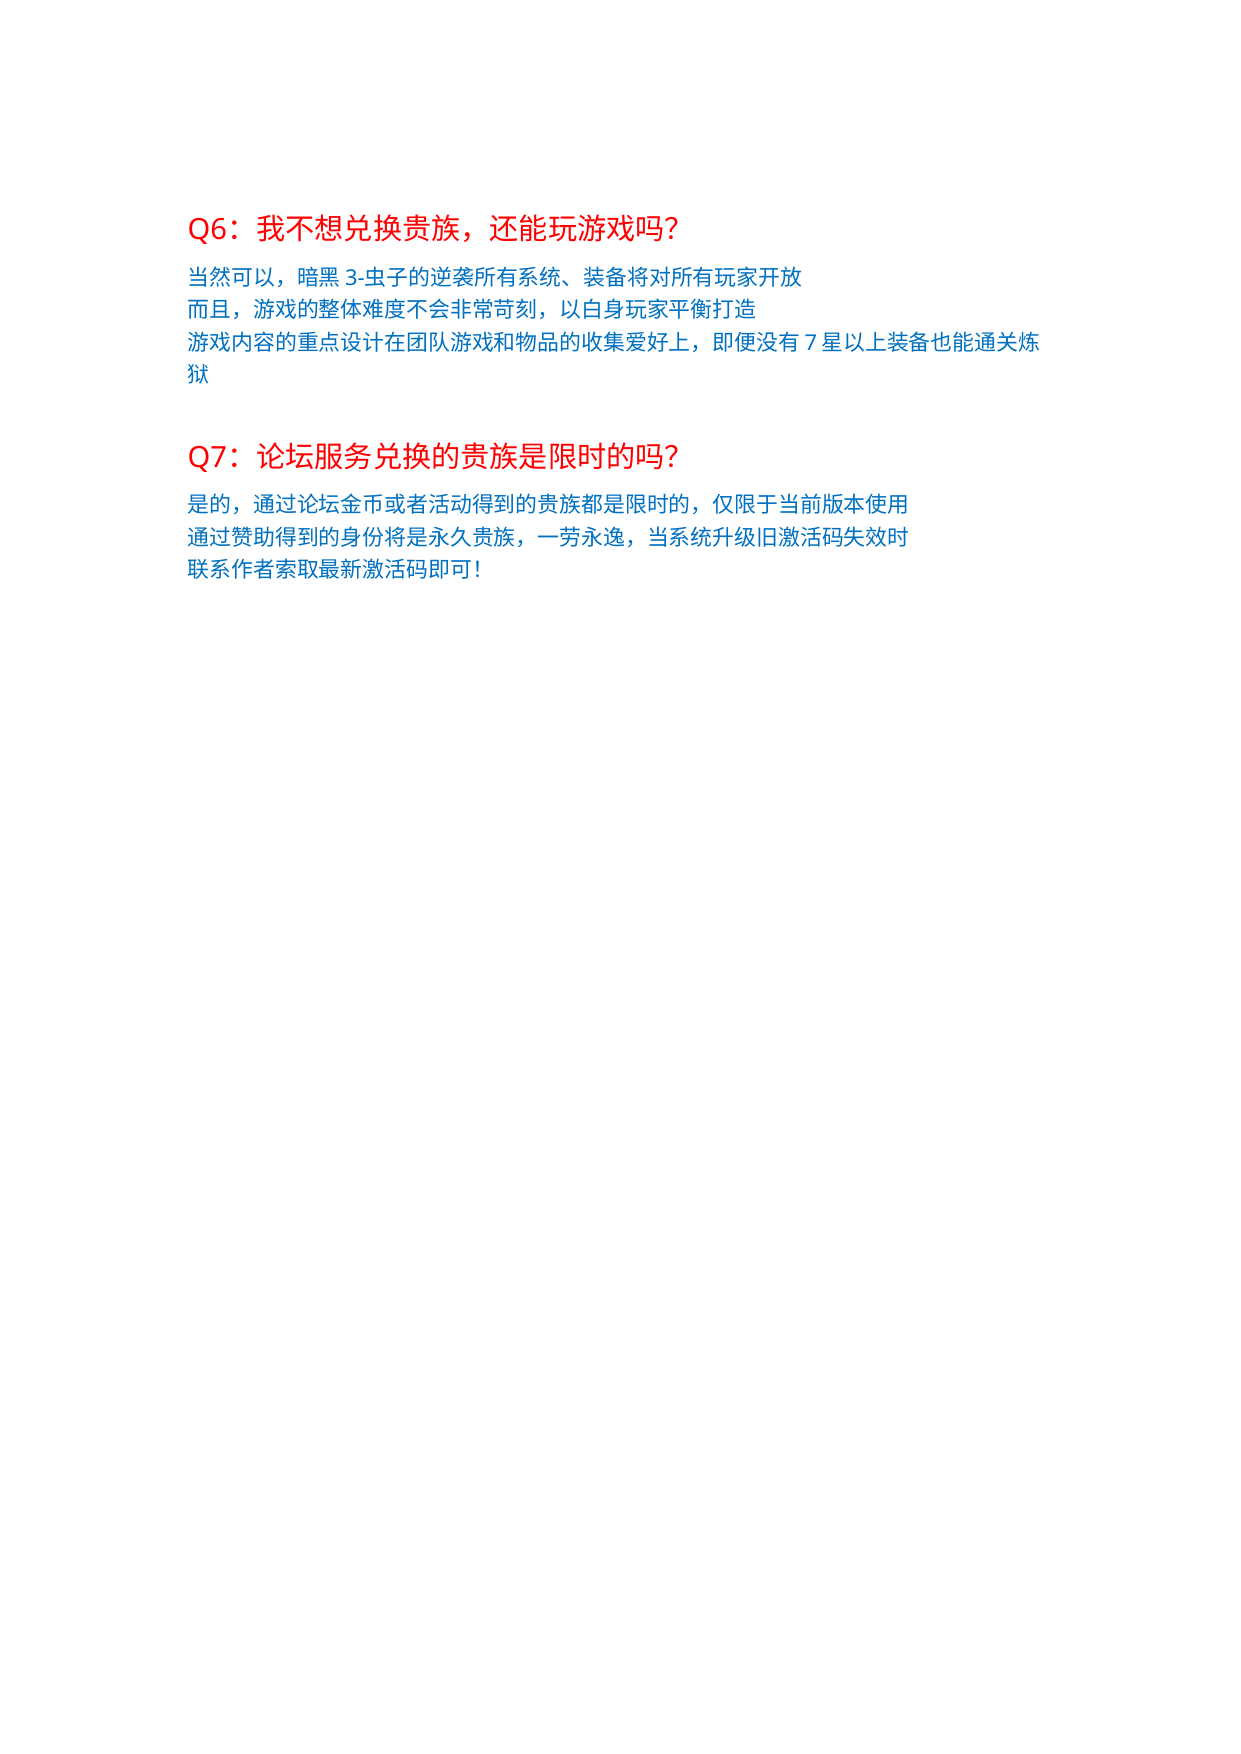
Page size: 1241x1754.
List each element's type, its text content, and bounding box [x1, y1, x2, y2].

text 而且，游戏的整体难度不会非常苛刻，以白身玩家平衡打造 [187, 292, 1053, 324]
text Q6：我不想兑换贵族，还能玩游戏吗？ [187, 194, 1053, 259]
text 是的，通过论坛金币或者活动得到的贵族都是限时的，仅限于当前版本使用 [187, 487, 1053, 519]
text 游戏内容的重点设计在团队游戏和物品的收集爱好上，即便没有7星以上装备也能通关炼狱 [187, 324, 1053, 389]
text 当然可以，暗黑3-虫子的逆袭所有系统、装备将对所有玩家开放 [187, 259, 1053, 292]
text 通过赞助得到的身份将是永久贵族，一劳永逸，当系统升级旧激活码失效时 [187, 519, 1053, 552]
text Q7：论坛服务兑换的贵族是限时的吗？ [187, 422, 1053, 487]
text 联系作者索取最新激活码即可！ [187, 552, 1053, 584]
